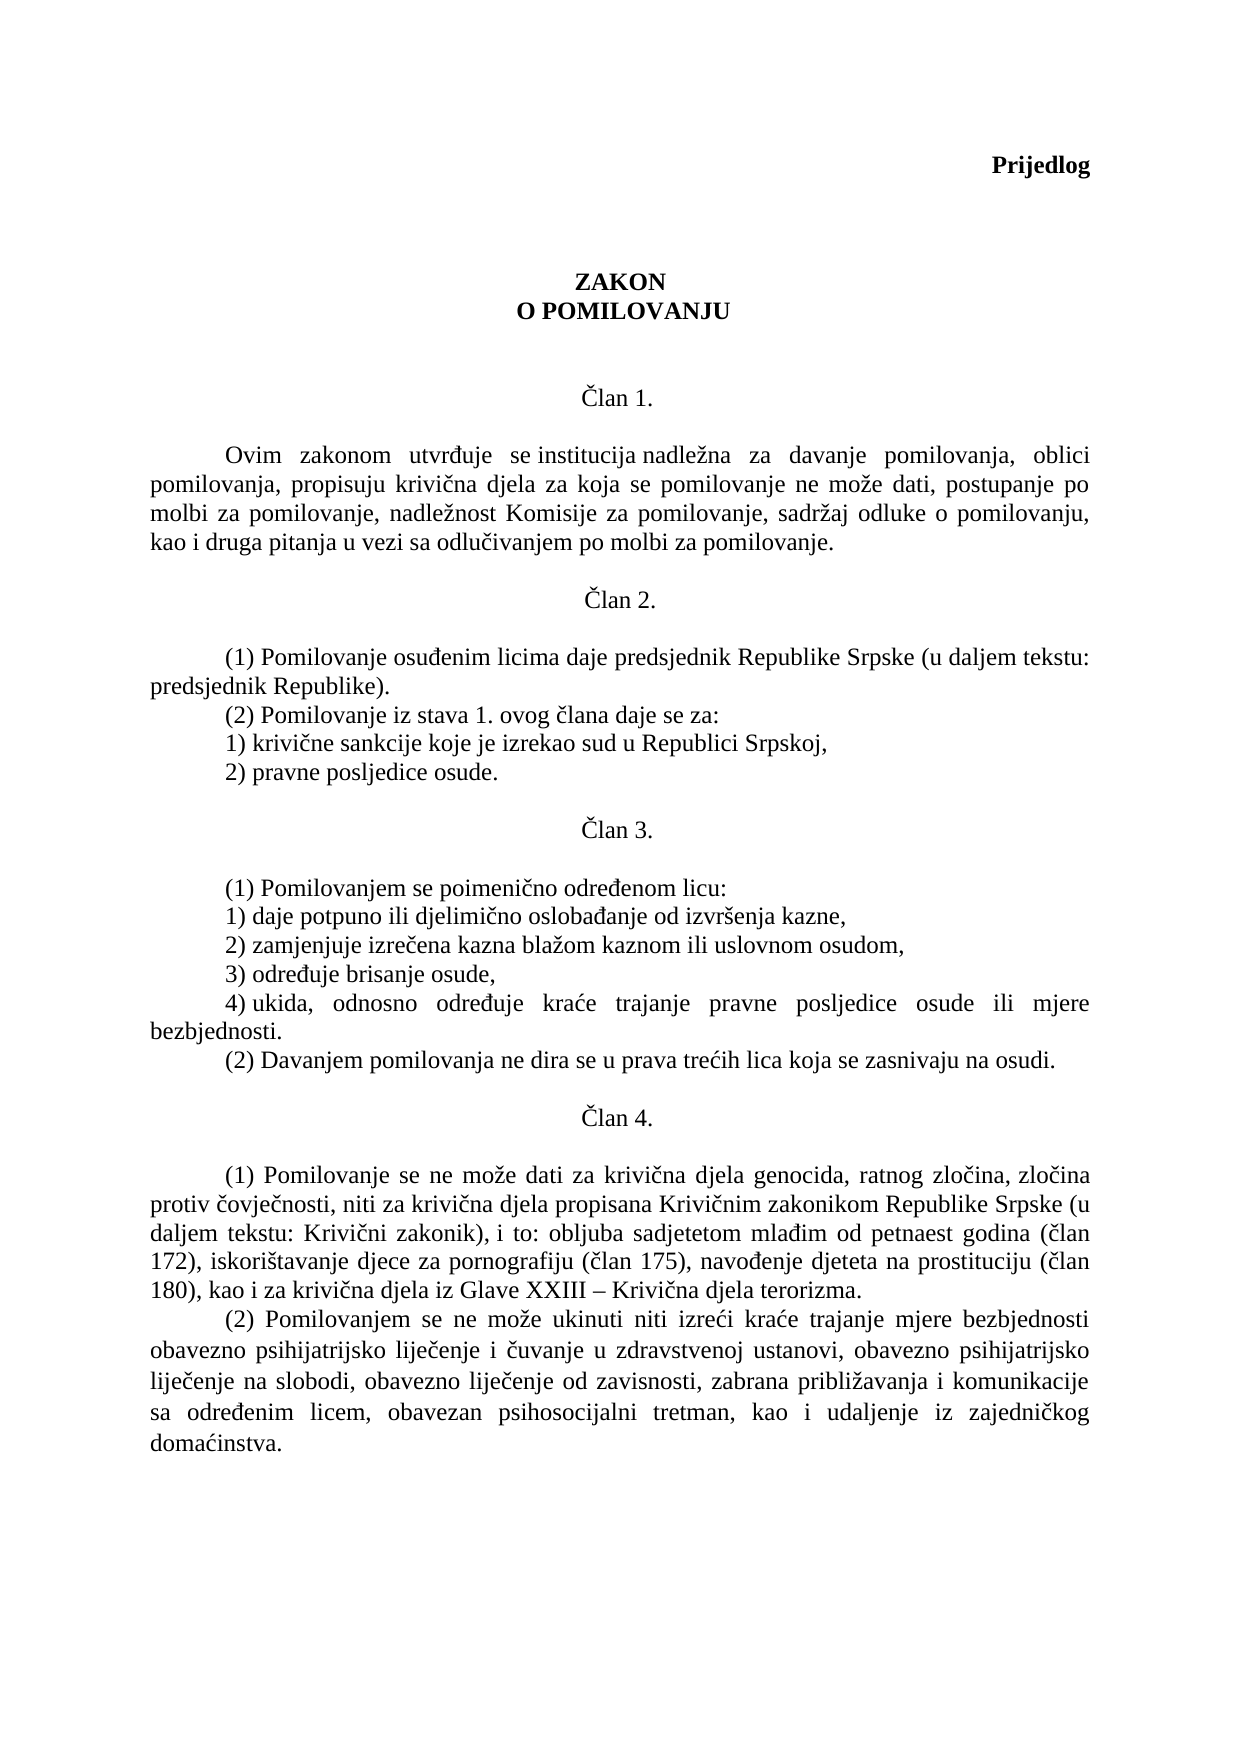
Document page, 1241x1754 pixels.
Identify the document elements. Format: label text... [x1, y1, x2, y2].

text Prijedlog [150, 150, 1090, 179]
text (2) Davanjem pomilovanja ne dira se u prava trećih lica koja se zasnivaju na osudi. [150, 1045, 1090, 1074]
text 4) ukida, odnosno određuje kraće trajanje pravne posljedice osude ili mjere bezbjednosti. [150, 988, 1090, 1045]
text Član 2. [150, 585, 1090, 613]
text 2) pravne posljedice osude. [150, 757, 1090, 786]
text 3) određuje brisanje osude, [150, 959, 1090, 988]
text 1) krivične sankcije koje je izrekao sud u Republici Srpskoj, [150, 728, 1090, 757]
text ZAKON [150, 267, 1090, 296]
text (1) Pomilovanje osuđenim licima daje predsjednik Republike Srpske (u daljem tekstu: predsjednik Republike). [150, 642, 1090, 700]
text Član 1. [150, 383, 1090, 411]
text 1) daje potpuno ili djelimično oslobađanje od izvršenja kazne, [150, 901, 1090, 930]
text (2) Pomilovanje iz stava 1. ovog člana daje se za: [150, 700, 1090, 728]
text (2) Pomilovanjem se ne može ukinuti niti izreći kraće trajanje mjere bezbjednosti obavezno psihijatrijsko liječenje i čuvanje u zdravstvenoj ustanovi, obavezno psihijatrijsko liječenje na slobodi, obavezno liječenje od zavisnosti, zabrana približavanja i komunikacije sa određenim licem, obavezan psihosocijalni tretman, kao i udaljenje iz zajedničkog domaćinstva. [150, 1304, 1090, 1457]
text 2) zamjenjuje izrečena kazna blažom kaznom ili uslovnom osudom, [150, 930, 1090, 959]
text (1) Pomilovanjem se poimenično određenom licu: [150, 873, 1090, 901]
text (1) Pomilovanje se ne može dati za krivična d‌jela genocida, ratnog zločina, zločina protiv čovječnosti, niti za krivična d‌jela propisana Krivičnim zakonikom Republike Srpske (u daljem tekstu: Krivični zakonik), i to: obljuba sa‌djetetom mlađim od petnaest godina (član 172), iskorištavanje d‌jece za pornografiju (član 175), navođenje djeteta na prostituciju (član 180), kao i za krivična d‌jela iz Glave XXIII – Krivična djela terorizma. [150, 1160, 1090, 1304]
text Član 3. [150, 815, 1090, 844]
text Član 4. [150, 1103, 1090, 1131]
text O POMILOVANJU [150, 296, 1090, 325]
text Ovim zakonom utvrđuje se institucija nadležna za davanje pomilovanja, oblici pomilovanja, propisuju krivična d‌jela za koja se pomilovanje ne može dati, postupanje po molbi za pomilovanje, nadležnost Komisije za pomilovanje, sadržaj odluke o pomilovanju, kao i druga pitanja u vezi sa odlučivanjem po molbi za pomilovanje. [150, 441, 1090, 556]
